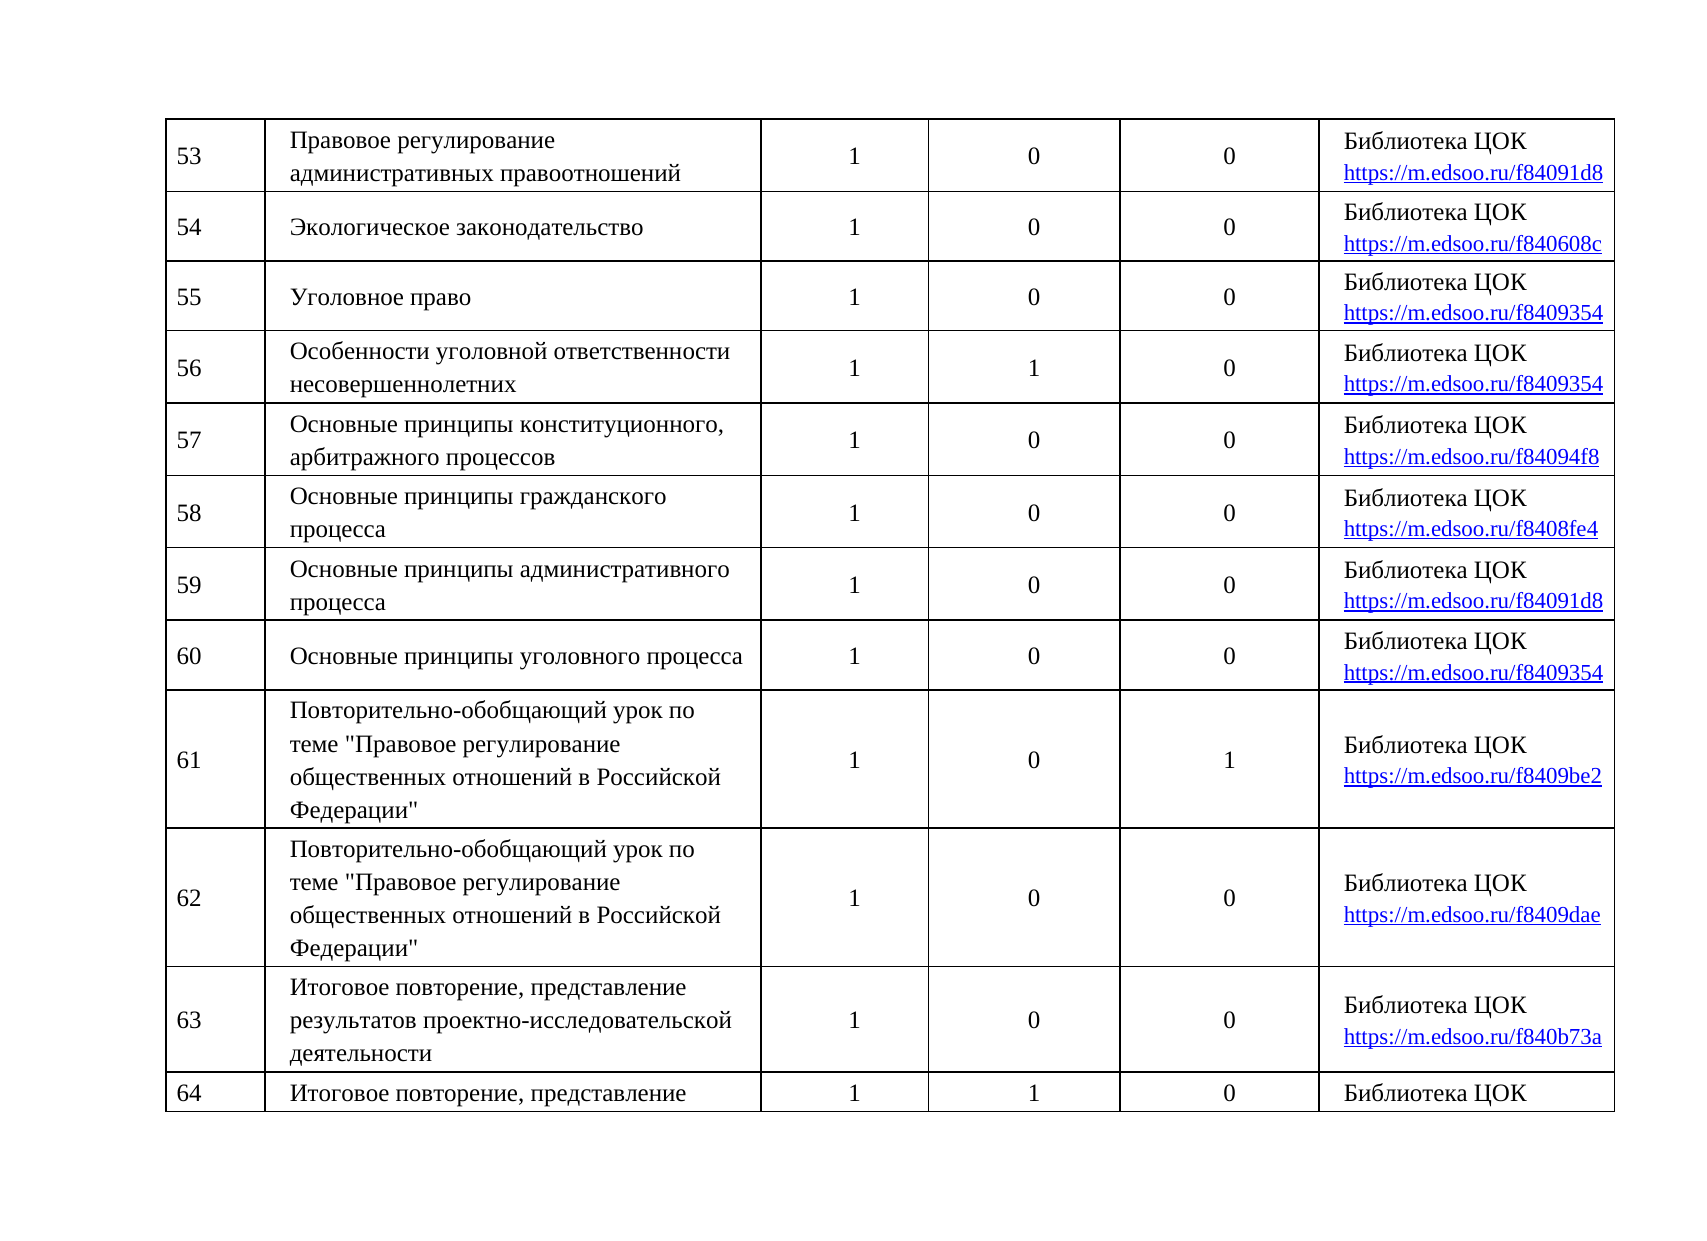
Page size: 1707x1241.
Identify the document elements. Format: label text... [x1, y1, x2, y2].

table_cell Основные принципы гражданского процесса [266, 476, 760, 547]
table_cell Библиотека ЦОК https://m.edsoo.ru/f8409354 [1320, 621, 1614, 689]
table_cell Библиотека ЦОК https://m.edsoo.ru/f8409dae [1320, 829, 1614, 966]
table_cell 1 [762, 548, 928, 619]
table_cell Библиотека ЦОК https://m.edsoo.ru/f8409354 [1320, 262, 1614, 330]
table_cell 0 [929, 476, 1119, 547]
table_cell 0 [1121, 404, 1318, 474]
table_cell Основные принципы конституционного, арбитражного процессов [266, 404, 760, 474]
table_cell 0 [929, 262, 1119, 330]
table_cell 0 [1121, 829, 1318, 966]
table_cell 0 [1121, 192, 1318, 260]
table_cell 0 [1121, 262, 1318, 330]
table_cell Повторительно-обобщающий урок по теме "Правовое регулирование общественных отношений в Российской Федерации" [266, 691, 760, 827]
table_cell 1 [762, 404, 928, 474]
table_cell 63 [167, 967, 264, 1071]
table_cell 1 [762, 476, 928, 547]
table_cell 0 [929, 404, 1119, 474]
table_cell 56 [167, 331, 264, 402]
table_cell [1320, 1073, 1614, 1111]
table_cell 1 [762, 967, 928, 1071]
table_cell 0 [929, 548, 1119, 619]
table_cell 59 [167, 548, 264, 619]
table_cell 1 [762, 829, 928, 966]
table_cell 53 [167, 120, 264, 191]
table_cell Библиотека ЦОК https://m.edsoo.ru/f840b73a [1320, 967, 1614, 1071]
table_cell 1 [762, 120, 928, 191]
table_cell 0 [929, 967, 1119, 1071]
table_cell Основные принципы уголовного процесса [266, 621, 760, 689]
table_cell 0 [1121, 548, 1318, 619]
table_cell 55 [167, 262, 264, 330]
table_cell 0 [929, 691, 1119, 827]
table_cell Правовое регулирование административных правоотношений [266, 120, 760, 191]
table_cell 64 [167, 1073, 264, 1111]
table_cell 0 [929, 120, 1119, 191]
table_cell 54 [167, 192, 264, 260]
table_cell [266, 1073, 760, 1111]
table_cell Особенности уголовной ответственности несовершеннолетних [266, 331, 760, 402]
table_cell 0 [1121, 621, 1318, 689]
table_cell 1 [929, 1073, 1119, 1111]
table_cell Библиотека ЦОК https://m.edsoo.ru/f8409be2 [1320, 691, 1614, 827]
table_cell 0 [1121, 120, 1318, 191]
table_cell Экологическое законодательство [266, 192, 760, 260]
table_cell 1 [762, 331, 928, 402]
table_cell 1 [762, 1073, 928, 1111]
table_cell Библиотека ЦОК https://m.edsoo.ru/f84091d8 [1320, 120, 1614, 191]
table_cell 61 [167, 691, 264, 827]
table_cell 0 [1121, 967, 1318, 1071]
table_cell Основные принципы административного процесса [266, 548, 760, 619]
table_cell 62 [167, 829, 264, 966]
table_cell 0 [929, 829, 1119, 966]
table_cell 1 [929, 331, 1119, 402]
table_cell 1 [762, 262, 928, 330]
table_cell 60 [167, 621, 264, 689]
table_cell 1 [1121, 691, 1318, 827]
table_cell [266, 967, 760, 1071]
table_cell 1 [762, 691, 928, 827]
table_cell Библиотека ЦОК https://m.edsoo.ru/f84091d8 [1320, 548, 1614, 619]
table_cell 0 [929, 621, 1119, 689]
table_cell Библиотека ЦОК https://m.edsoo.ru/f84094f8 [1320, 404, 1614, 474]
table_cell 0 [1121, 331, 1318, 402]
table_cell Повторительно-обобщающий урок по теме "Правовое регулирование общественных отношений в Российской Федерации" [266, 829, 760, 966]
table_cell 0 [929, 192, 1119, 260]
table_cell Библиотека ЦОК https://m.edsoo.ru/f8409354 [1320, 331, 1614, 402]
table_cell Библиотека ЦОК https://m.edsoo.ru/f840608c [1320, 192, 1614, 260]
table_cell 58 [167, 476, 264, 547]
table_cell 0 [1121, 1073, 1318, 1111]
table_cell 1 [762, 621, 928, 689]
table_cell 57 [167, 404, 264, 474]
table_cell 0 [1121, 476, 1318, 547]
table_cell Библиотека ЦОК https://m.edsoo.ru/f8408fe4 [1320, 476, 1614, 547]
table_cell Уголовное право [266, 262, 760, 330]
table_cell 1 [762, 192, 928, 260]
